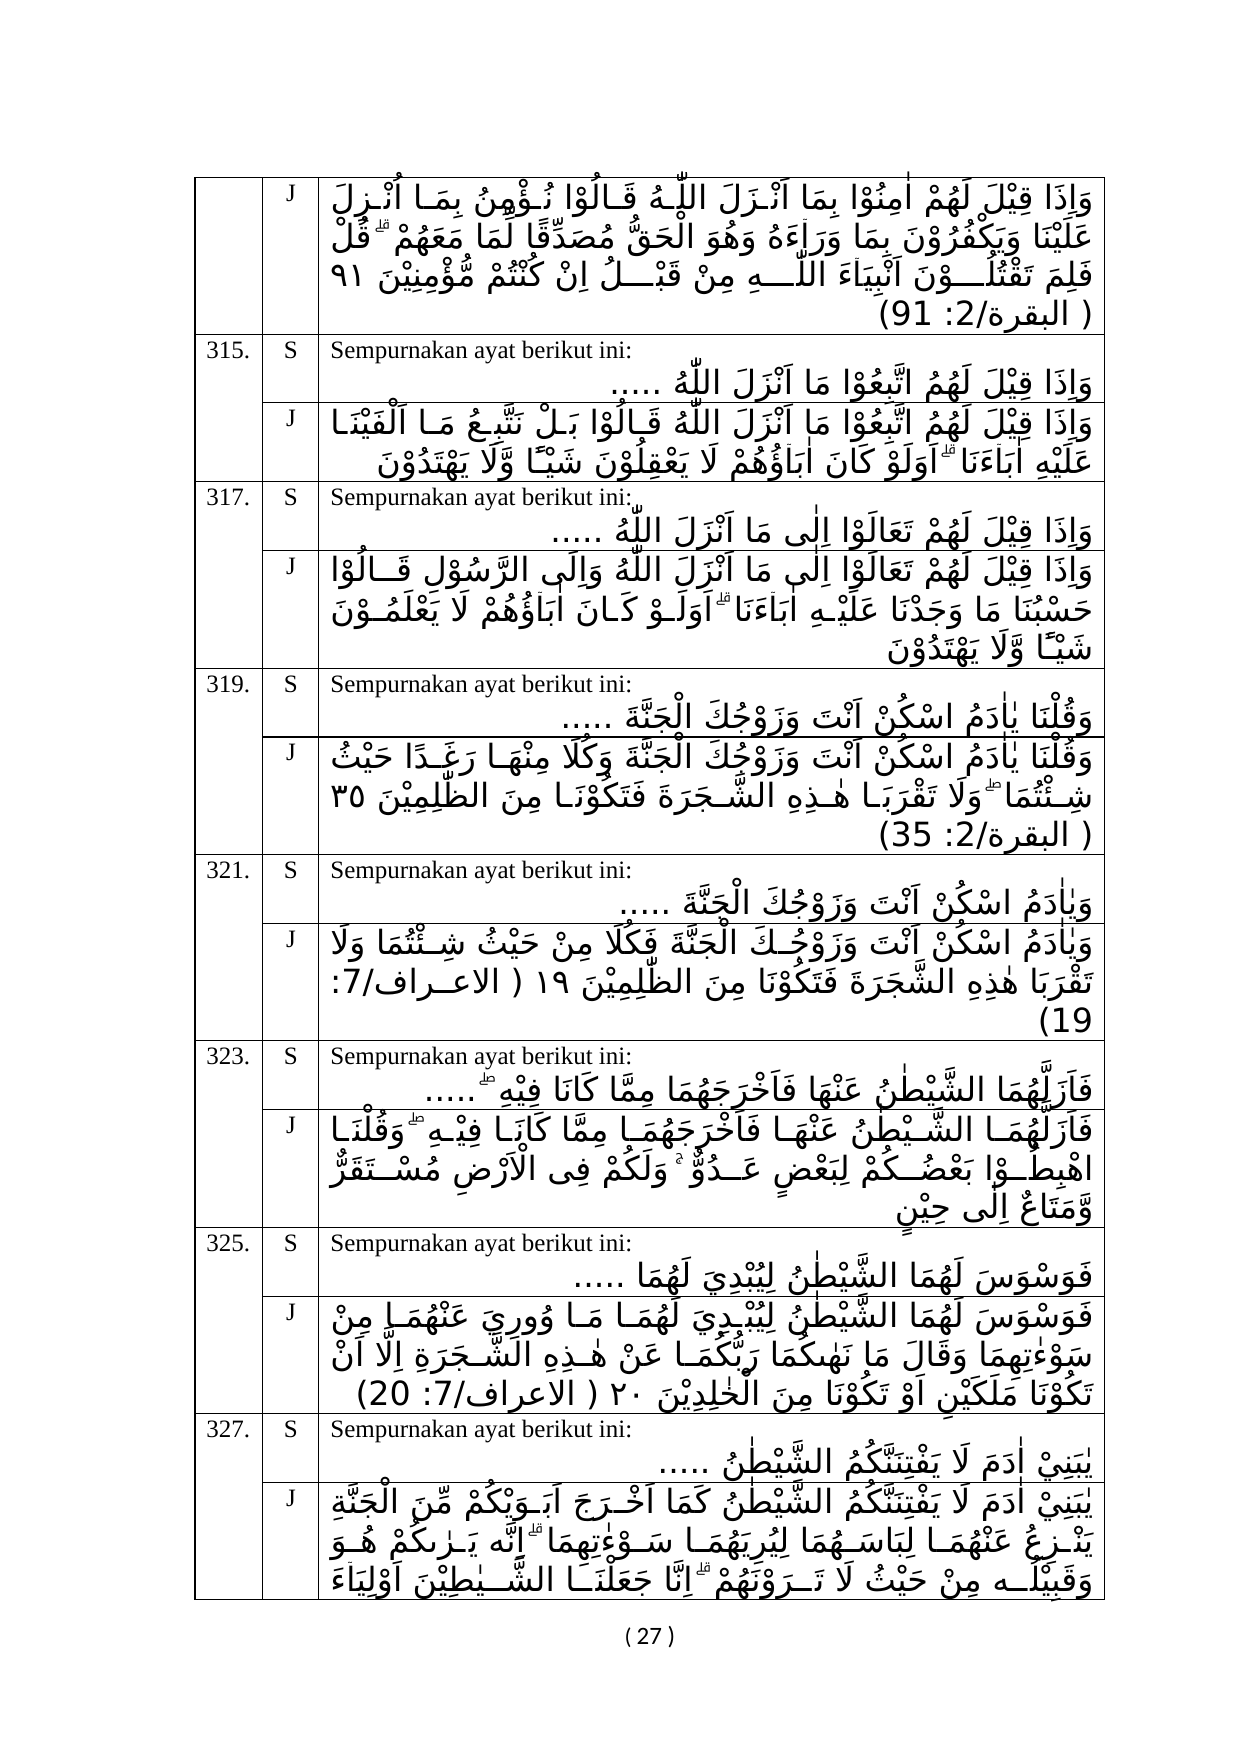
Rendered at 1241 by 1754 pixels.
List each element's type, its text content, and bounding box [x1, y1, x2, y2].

table_cell J [263, 738, 318, 854]
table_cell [319, 1483, 1104, 1599]
table_cell J [263, 403, 318, 481]
table_cell فَاَزَلَّهُمَا الشَّيْطٰنُ عَنْهَا فَاَخْرَجَهُمَا مِمَّا كَانَا فِيْهِ ۖ وَقُلْنَا اهْبِطُوْا بَعْضُكُمْ لِبَعْضٍ عَدُوٌّ ۚ وَلَكُمْ فِى الْاَرْضِ مُسْتَقَرٌّ وَّمَتَاعٌ اِلٰى حِيْنٍ [319, 1110, 1104, 1227]
table_cell Sempurnakan ayat berikut ini: فَاَزَلَّهُمَا الشَّيْطٰنُ عَنْهَا فَاَخْرَجَهُمَا مِمَّا كَانَا فِيْهِ ۖ ..... [319, 1041, 1104, 1109]
table_cell [196, 482, 262, 668]
table_cell J [263, 1483, 318, 1599]
table_cell Sempurnakan ayat berikut ini: وَاِذَا قِيْلَ لَهُمُ اتَّبِعُوْا مَا اَنْزَلَ اللّٰهُ ..... [319, 335, 1104, 402]
table_cell J [263, 924, 318, 1040]
table_cell [196, 1228, 262, 1413]
table_cell Sempurnakan ayat berikut ini: يٰبَنِيْ اٰدَمَ لَا يَفْتِنَنَّكُمُ الشَّيْطٰنُ ..... [319, 1414, 1104, 1482]
table_cell S [263, 1228, 318, 1296]
table_cell S [263, 669, 318, 736]
table_cell Sempurnakan ayat berikut ini: وَقُلْنَا يٰاٰدَمُ اسْكُنْ اَنْتَ وَزَوْجُكَ الْجَنَّةَ ..... [319, 669, 1104, 736]
table_cell [196, 855, 262, 1040]
table_cell Sempurnakan ayat berikut ini: فَوَسْوَسَ لَهُمَا الشَّيْطٰنُ لِيُبْدِيَ لَهُمَا ..... [319, 1228, 1104, 1296]
table_cell S [263, 1041, 318, 1109]
table_cell Sempurnakan ayat berikut ini: وَاِذَا قِيْلَ لَهُمْ تَعَالَوْا اِلٰى مَا اَنْزَلَ اللّٰهُ ..... [319, 482, 1104, 550]
table_cell J [263, 1297, 318, 1413]
table_cell [196, 335, 262, 481]
table_cell وَقُلْنَا يٰاٰدَمُ اسْكُنْ اَنْتَ وَزَوْجُكَ الْجَنَّةَ وَكُلَا مِنْهَا رَغَدًا حَيْثُ شِئْتُمَا ۖ وَلَا تَقْرَبَا هٰذِهِ الشَّجَرَةَ فَتَكُوْنَا مِنَ الظّٰلِمِيْنَ ٣٥ ( البقرة/2: 35) [319, 738, 1104, 854]
table_cell S [263, 855, 318, 923]
table_cell J [263, 178, 318, 334]
table_cell S [263, 1414, 318, 1482]
table_cell وَيٰاٰدَمُ اسْكُنْ اَنْتَ وَزَوْجُكَ الْجَنَّةَ فَكُلَا مِنْ حَيْثُ شِئْتُمَا وَلَا تَقْرَبَا هٰذِهِ الشَّجَرَةَ فَتَكُوْنَا مِنَ الظّٰلِمِيْنَ ١٩ ( الاعراف/7: 19) [319, 924, 1104, 1040]
table_cell وَاِذَا قِيْلَ لَهُمْ اٰمِنُوْا بِمَا اَنْزَلَ اللّٰهُ قَالُوْا نُؤْمِنُ بِمَا اُنْزِلَ عَلَيْنَا وَيَكْفُرُوْنَ بِمَا وَرَاۤءَهُ وَهُوَ الْحَقُّ مُصَدِّقًا لِّمَا مَعَهُمْ ۗ قُلْ فَلِمَ تَقْتُلُوْنَ اَنْبِيَاۤءَ اللّٰهِ مِنْ قَبْلُ اِنْ كُنْتُمْ مُّؤْمِنِيْنَ ٩١ ( البقرة/2: 91) [319, 178, 1104, 334]
table_cell وَاِذَا قِيْلَ لَهُمْ تَعَالَوْا اِلٰى مَا اَنْزَلَ اللّٰهُ وَاِلَى الرَّسُوْلِ قَالُوْا حَسْبُنَا مَا وَجَدْنَا عَلَيْهِ اٰبَاۤءَنَا ۗ اَوَلَوْ كَانَ اٰبَاۤؤُهُمْ لَا يَعْلَمُوْنَ شَيْـًٔا وَّلَا يَهْتَدُوْنَ [319, 551, 1104, 668]
table_cell [196, 1414, 262, 1599]
table_cell فَوَسْوَسَ لَهُمَا الشَّيْطٰنُ لِيُبْدِيَ لَهُمَا مَا وُورِيَ عَنْهُمَا مِنْ سَوْءٰتِهِمَا وَقَالَ مَا نَهٰىكُمَا رَبُّكُمَا عَنْ هٰذِهِ الشَّجَرَةِ اِلَّا اَنْ تَكُوْنَا مَلَكَيْنِ اَوْ تَكُوْنَا مِنَ الْخٰلِدِيْنَ ٢٠ ( الاعراف/7: 20) [319, 1297, 1104, 1413]
table_cell S [263, 335, 318, 402]
table_cell J [263, 551, 318, 668]
table_cell Sempurnakan ayat berikut ini: وَيٰاٰدَمُ اسْكُنْ اَنْتَ وَزَوْجُكَ الْجَنَّةَ ..... [319, 855, 1104, 923]
table_cell S [263, 482, 318, 550]
table_cell J [263, 1110, 318, 1227]
table_cell [196, 669, 262, 854]
table_cell وَاِذَا قِيْلَ لَهُمُ اتَّبِعُوْا مَا اَنْزَلَ اللّٰهُ قَالُوْا بَلْ نَتَّبِعُ مَا اَلْفَيْنَا عَلَيْهِ اٰبَاۤءَنَا ۗ اَوَلَوْ كَانَ اٰبَاۤؤُهُمْ لَا يَعْقِلُوْنَ شَيْـًٔا وَّلَا يَهْتَدُوْنَ [319, 403, 1104, 481]
table_cell [196, 1041, 262, 1227]
table_cell [196, 178, 262, 334]
